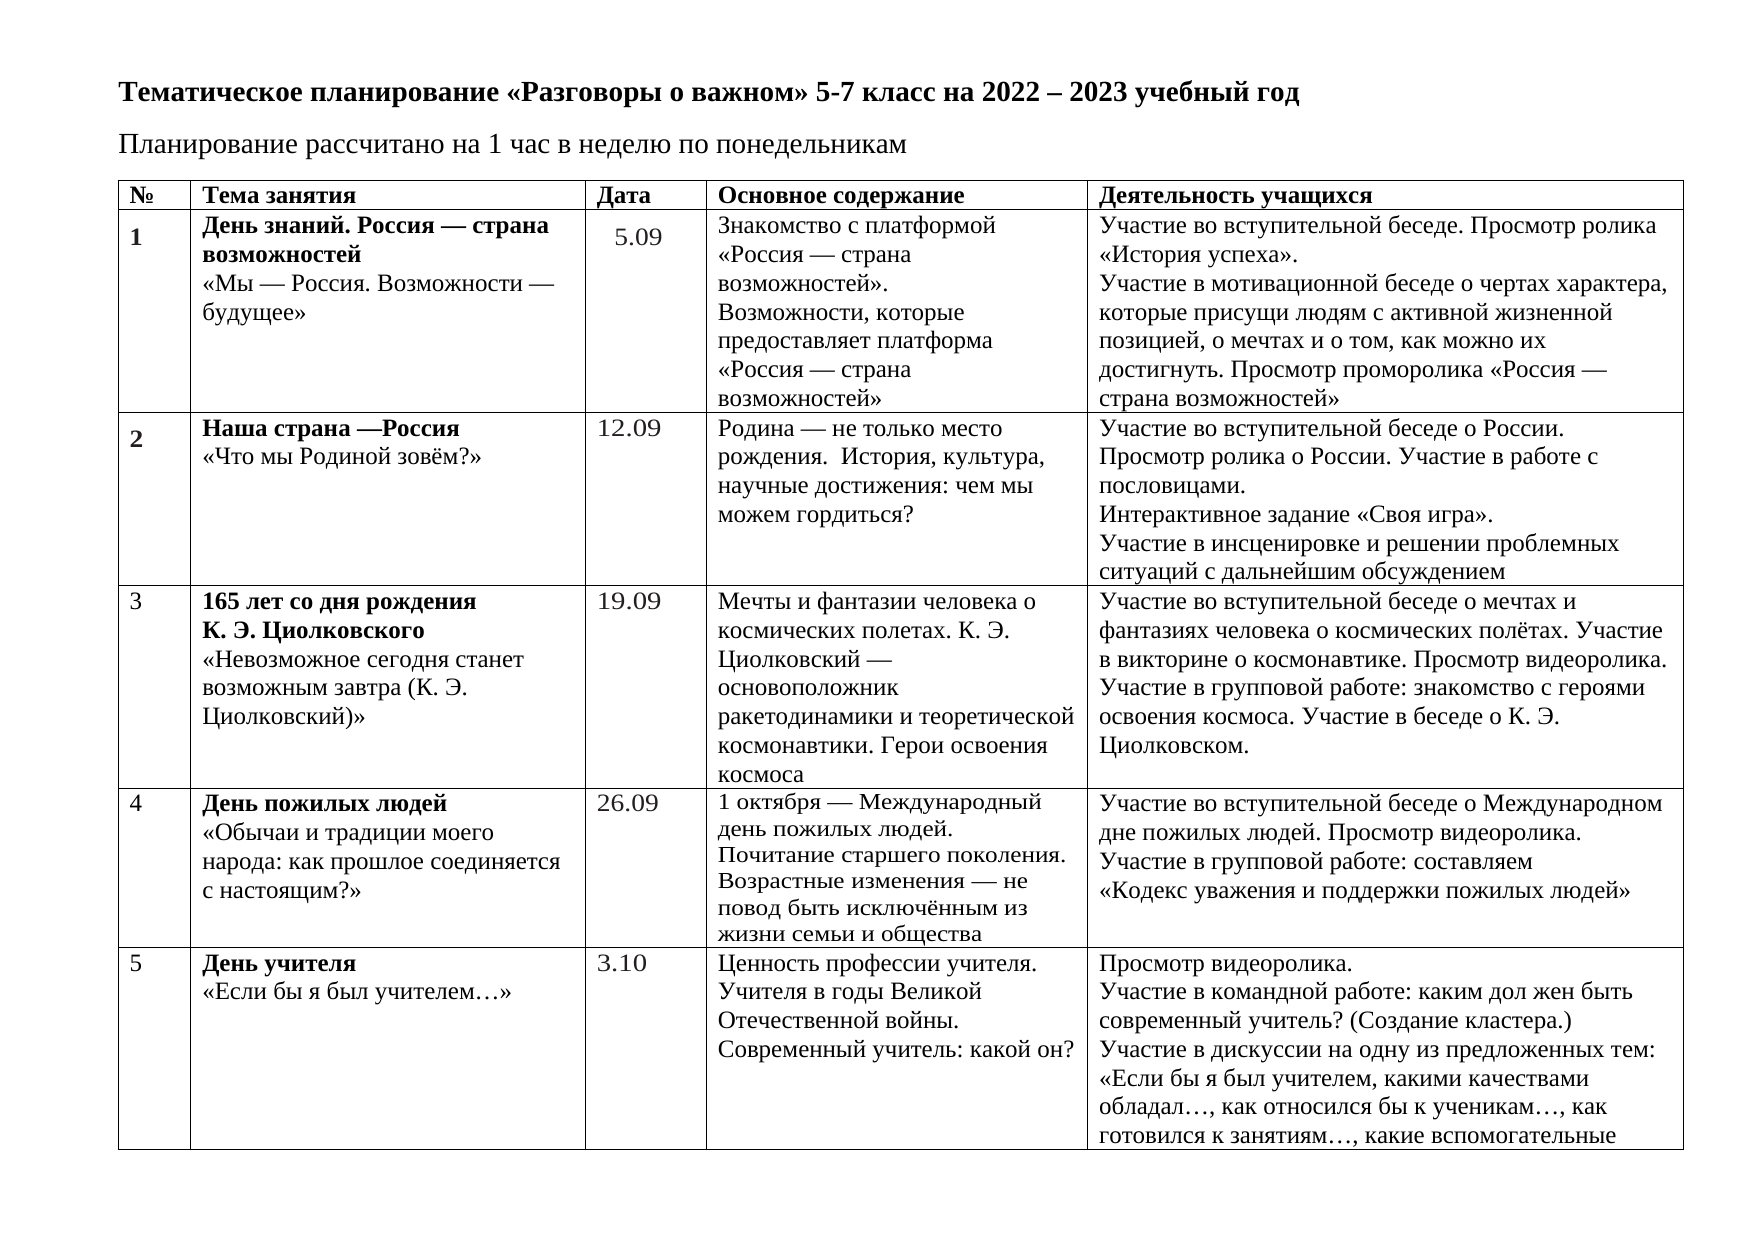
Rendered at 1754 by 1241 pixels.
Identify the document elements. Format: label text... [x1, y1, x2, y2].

table_cell 1 [119, 210, 190, 412]
table_cell 5 [119, 948, 190, 1149]
table_cell 2 [119, 413, 190, 585]
table_cell Наша страна —Россия «Что мы Родиной зовём?» [191, 413, 585, 585]
table_cell 12.09 [586, 413, 706, 585]
table_header № [119, 181, 190, 209]
table_cell Участие во вступительной беседе о России. Просмотр ролика о России. Участие в работе с пословицами. Интерактивное задание «Своя игра». Участие в инсценировке и решении проблемных ситуаций с дальнейшим обсуждением [1088, 413, 1683, 585]
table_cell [191, 948, 585, 1149]
text Планирование рассчитано на 1 час в неделю по понедельникам [118, 127, 1636, 160]
table_cell День пожилых людей «Обычаи и традиции моего народа: как прошлое соединяется с настоящим?» [191, 789, 585, 947]
table_cell Участие во вступительной беседе о Международном дне пожилых людей. Просмотр видеоролика. Участие в групповой работе: составляем «Кодекс уважения и поддержки пожилых людей» [1088, 789, 1683, 947]
table_cell 3 [119, 586, 190, 787]
table_cell Знакомство с платформой «Россия — страна возможностей». Возможности, которые предоставляет платформа «Россия — страна возможностей» [707, 210, 1087, 412]
table_header Тема занятия [191, 181, 585, 209]
table_cell Участие во вступительной беседе о мечтах и фантазиях человека о космических полётах. Участие в викторине о космонавтике. Просмотр видеоролика. Участие в групповой работе: знакомство с героями освоения космоса. Участие в беседе о К. Э. Циолковском. [1088, 586, 1683, 787]
table_header Дата [586, 181, 706, 209]
table_header Деятельность учащихся [1088, 181, 1683, 209]
table_cell 3.10 [586, 948, 706, 1149]
table_cell 19.09 [586, 586, 706, 787]
table_cell 4 [119, 789, 190, 947]
table_cell Мечты и фантазии человека о космических полетах. К. Э. Циолковский — основоположник ракетодинамики и теоретической космонавтики. Герои освоения космоса [707, 586, 1087, 787]
table_cell 165 лет со дня рождения К. Э. Циолковского «Невозможное сегодня станет возможным завтра (К. Э. Циолковский)» [191, 586, 585, 787]
table_cell 1 октября — Международный день пожилых людей. Почитание старшего поколения. Возрастные изменения — не повод быть исключённым из жизни семьи и общества [707, 789, 1087, 947]
text Тематическое планирование «Разговоры о важном» 5-7 класс на 2022 – 2023 учебный год [118, 74, 1636, 107]
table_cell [707, 948, 1087, 1149]
table_cell 26.09 [586, 789, 706, 947]
table_cell Участие во вступительной беседе. Просмотр ролика «История успеха». Участие в мотивационной беседе о чертах характера, которые присущи людям с активной жизненной позицией, о мечтах и о том, как можно их достигнуть. Просмотр проморолика «Россия — страна возможностей» [1088, 210, 1683, 412]
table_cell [1088, 948, 1683, 1149]
table_cell Родина — не только место рождения. История, культура, научные достижения: чем мы можем гордиться? [707, 413, 1087, 585]
table_cell День знаний. Россия — страна возможностей «Мы — Россия. Возможности — будущее» [191, 210, 585, 412]
table_cell 5.09 [586, 210, 706, 412]
table_header Основное содержание [707, 181, 1087, 209]
